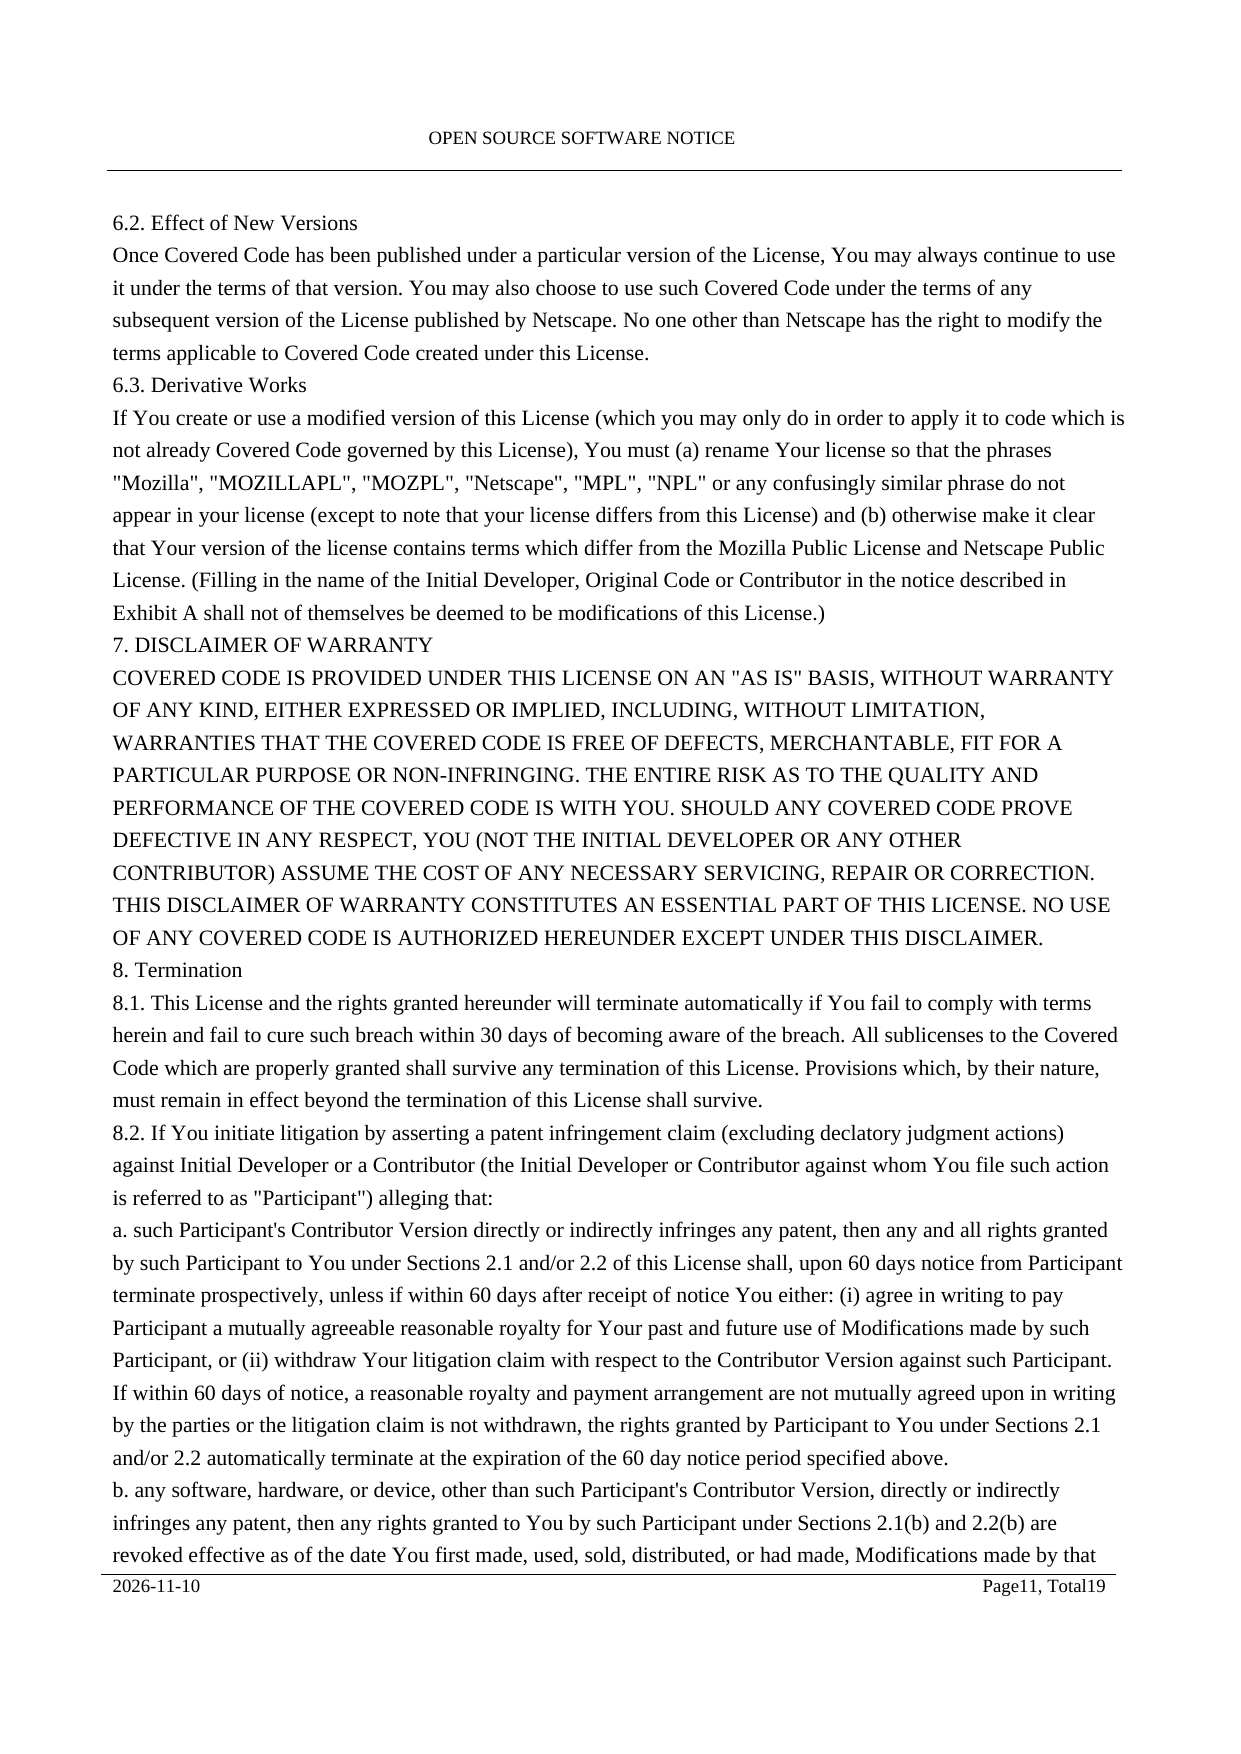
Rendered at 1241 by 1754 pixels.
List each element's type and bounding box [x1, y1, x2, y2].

text [112, 206, 1128, 1571]
